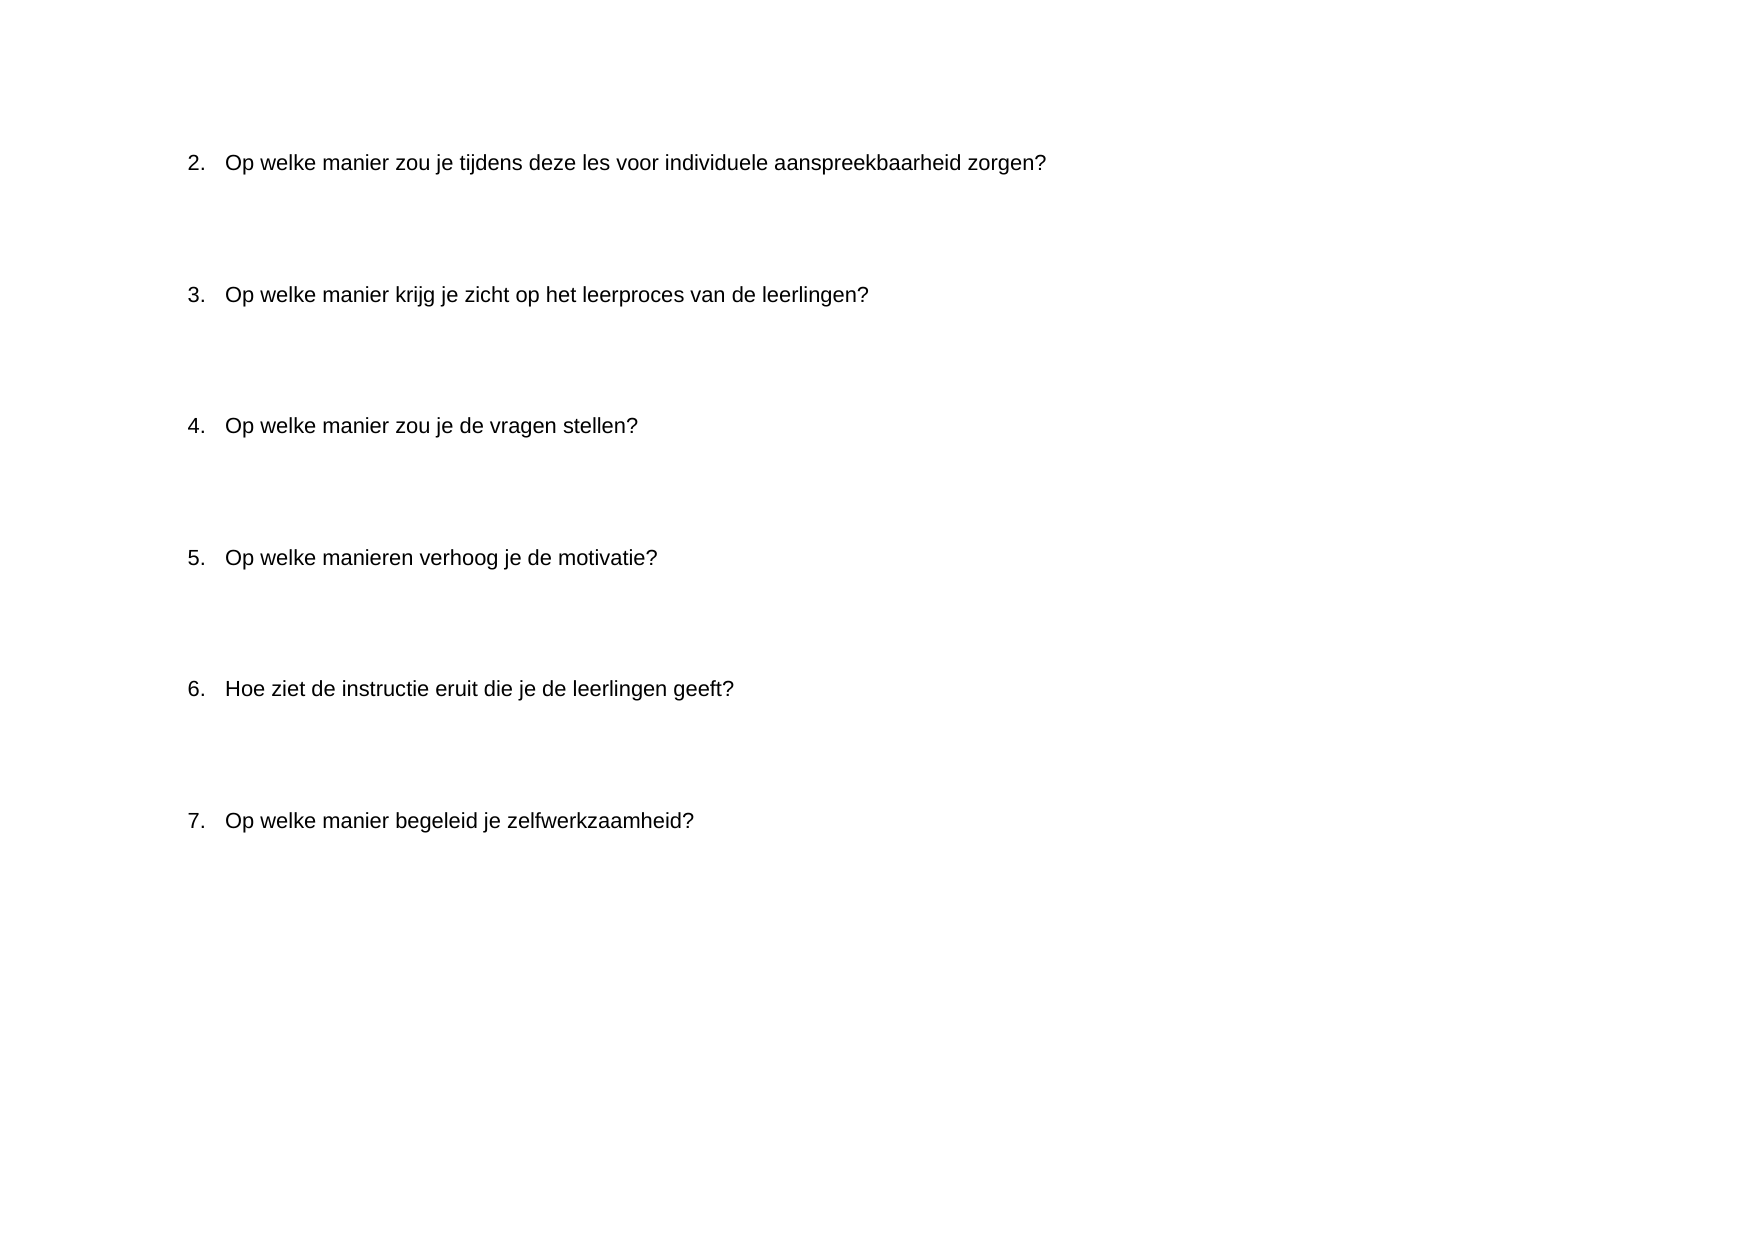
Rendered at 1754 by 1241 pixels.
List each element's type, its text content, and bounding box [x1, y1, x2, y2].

list Op welke manier zou je de vragen stellen? [187, 413, 1604, 438]
list Op welke manier krijg je zicht op het leerproces van de leerlingen? [187, 282, 1604, 307]
list Op welke manier zou je tijdens deze les voor individuele aanspreekbaarheid zorgen? [187, 150, 1604, 175]
list Op welke manieren verhoog je de motivatie? [187, 545, 1604, 570]
list Hoe ziet de instructie eruit die je de leerlingen geeft? [187, 676, 1604, 701]
list Op welke manier begeleid je zelfwerkzaamheid? [187, 808, 1604, 833]
